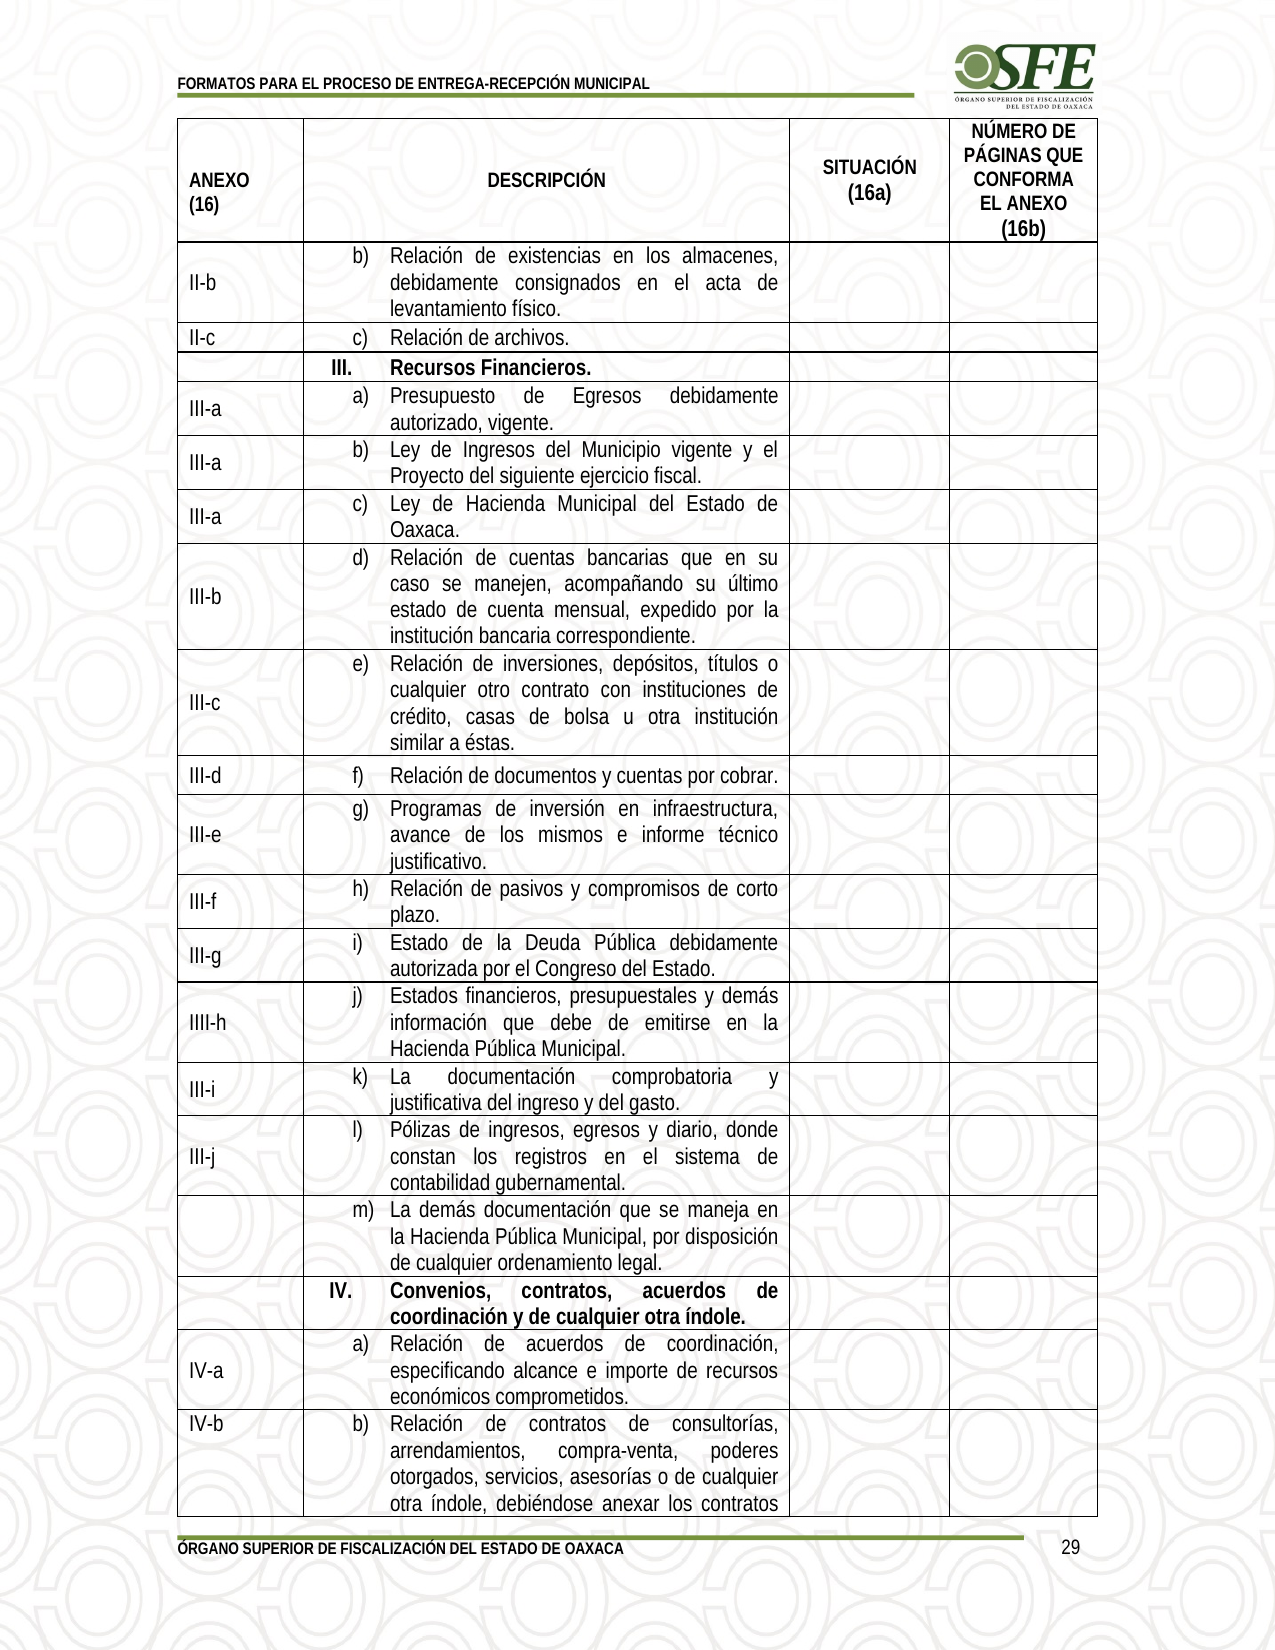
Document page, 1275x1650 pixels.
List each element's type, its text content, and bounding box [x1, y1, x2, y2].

table_cell [790, 795, 949, 874]
table_cell [790, 436, 949, 489]
table_cell [790, 983, 949, 1062]
table_cell III-a [178, 382, 303, 435]
table_cell Pólizas de ingresos, egresos y diario, donde constan los registros en el sistema de contabilidad gubernamental. [304, 1116, 789, 1195]
table_cell [790, 323, 949, 351]
table_cell IV-b [178, 1410, 303, 1516]
table_cell Ley de Hacienda Municipal del Estado de Oaxaca. [304, 490, 789, 542]
table_cell III-f [178, 875, 303, 928]
table_header ANEXO (16) [178, 119, 303, 241]
table_cell [950, 929, 1097, 981]
table_cell [950, 1410, 1097, 1516]
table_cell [304, 1410, 789, 1516]
table_cell III-a [178, 490, 303, 542]
table_cell Estado de la Deuda Pública debidamente autorizada por el Congreso del Estado. [304, 929, 789, 981]
table_cell [950, 1277, 1097, 1329]
table_cell [790, 929, 949, 981]
table_cell III-b [178, 544, 303, 649]
table_cell [950, 983, 1097, 1062]
picture [0, 0, 1275, 1650]
table_cell [950, 1196, 1097, 1276]
table_cell [790, 1410, 949, 1516]
table_cell [950, 875, 1097, 928]
table_cell [790, 382, 949, 435]
table_cell [790, 544, 949, 649]
table_cell [950, 382, 1097, 435]
table_cell [950, 1063, 1097, 1115]
table_cell III-j [178, 1116, 303, 1195]
table_cell [178, 1277, 303, 1329]
table_cell Relación de existencias en los almacenes, debidamente consignados en el acta de levantamiento físico. [304, 243, 789, 322]
table_cell II-c [178, 323, 303, 351]
table_cell Recursos Financieros. [304, 353, 789, 381]
table_cell [790, 353, 949, 381]
table_cell Relación de acuerdos de coordinación, especificando alcance e importe de recursos económicos comprometidos. [304, 1330, 789, 1409]
table_cell [790, 1330, 949, 1409]
table_cell Relación de documentos y cuentas por cobrar. [304, 756, 789, 794]
table_cell III-i [178, 1063, 303, 1115]
table_cell [950, 243, 1097, 322]
table_header NÚMERO DE PÁGINAS QUE CONFORMA EL ANEXO (16b) [950, 119, 1097, 241]
table_cell [790, 490, 949, 542]
table_cell Ley de Ingresos del Municipio vigente y el Proyecto del siguiente ejercicio fiscal. [304, 436, 789, 489]
table_cell Relación de inversiones, depósitos, títulos o cualquier otro contrato con instituciones de crédito, casas de bolsa u otra institución similar a éstas. [304, 650, 789, 755]
table_cell [950, 1116, 1097, 1195]
table_cell [950, 650, 1097, 755]
table_cell Relación de pasivos y compromisos de corto plazo. [304, 875, 789, 928]
table_cell [950, 353, 1097, 381]
table_cell [790, 1116, 949, 1195]
table_cell [950, 756, 1097, 794]
table_cell [790, 756, 949, 794]
table_cell [790, 243, 949, 322]
table_cell [950, 323, 1097, 351]
table_cell La demás documentación que se maneja en la Hacienda Pública Municipal, por disposición de cualquier ordenamiento legal. [304, 1196, 789, 1276]
table_cell III-a [178, 436, 303, 489]
table_cell [790, 650, 949, 755]
table_cell [790, 875, 949, 928]
table_cell Convenios, contratos, acuerdos de coordinación y de cualquier otra índole. [304, 1277, 789, 1329]
table_cell Relación de archivos. [304, 323, 789, 351]
table_cell [790, 1063, 949, 1115]
table_cell [950, 1330, 1097, 1409]
table_cell III-e [178, 795, 303, 874]
table_cell [178, 1196, 303, 1276]
table_cell [178, 353, 303, 381]
table_cell IIII-h [178, 983, 303, 1062]
table_cell IV-a [178, 1330, 303, 1409]
table_cell III-g [178, 929, 303, 981]
table_header DESCRIPCIÓN [304, 119, 789, 241]
table_cell II-b [178, 243, 303, 322]
table_cell Programas de inversión en infraestructura, avance de los mismos e informe técnico justificativo. [304, 795, 789, 874]
table_cell [790, 1277, 949, 1329]
table_cell La documentación comprobatoria y justificativa del ingreso y del gasto. [304, 1063, 789, 1115]
table_cell III-d [178, 756, 303, 794]
table_cell [950, 436, 1097, 489]
table_cell [950, 544, 1097, 649]
table_cell [950, 490, 1097, 542]
table_header SITUACIÓN (16a) [790, 119, 949, 241]
table_cell III-c [178, 650, 303, 755]
table_cell Presupuesto de Egresos debidamente autorizado, vigente. [304, 382, 789, 435]
table_cell Estados financieros, presupuestales y demás información que debe de emitirse en la Hacienda Pública Municipal. [304, 983, 789, 1062]
table_cell Relación de cuentas bancarias que en su caso se manejen, acompañando su último estado de cuenta mensual, expedido por la institución bancaria correspondiente. [304, 544, 789, 649]
table_cell [790, 1196, 949, 1276]
table_cell [950, 795, 1097, 874]
